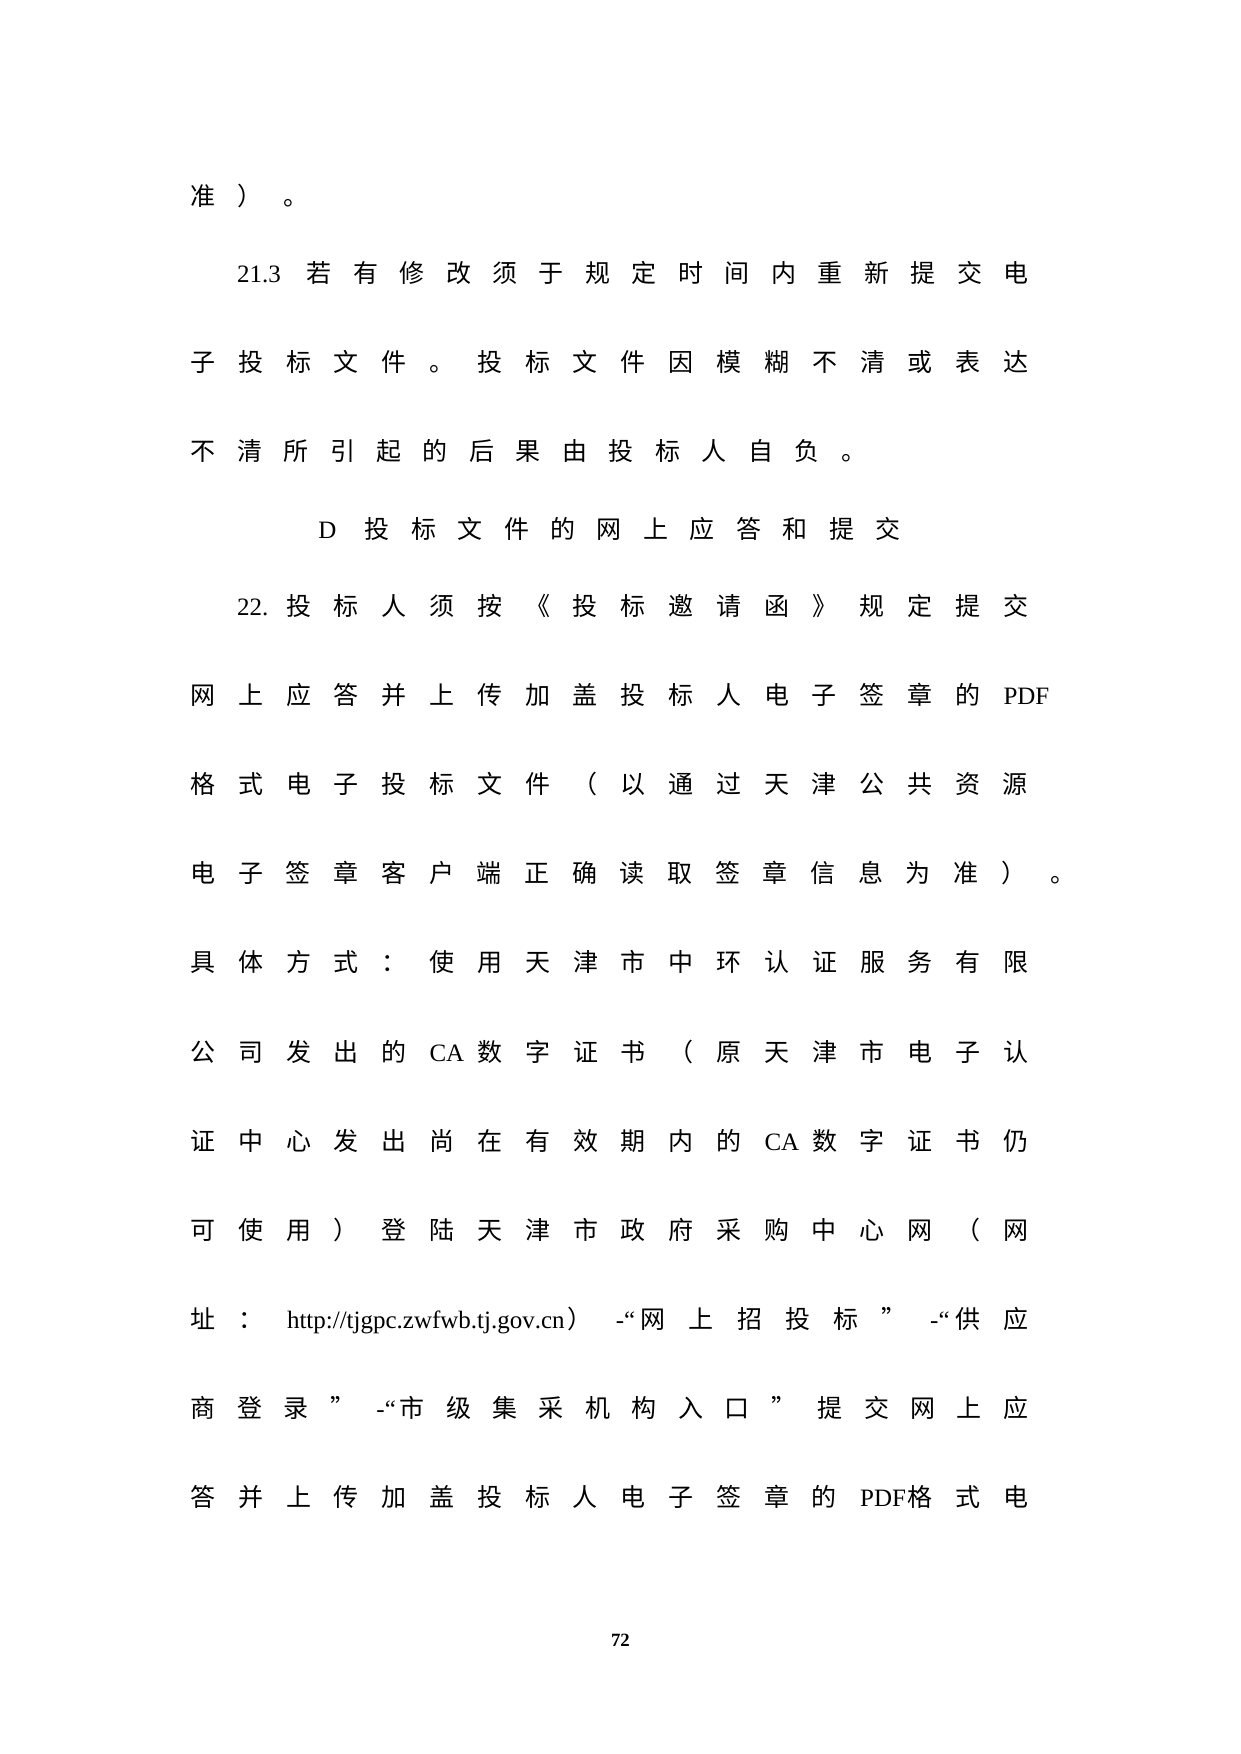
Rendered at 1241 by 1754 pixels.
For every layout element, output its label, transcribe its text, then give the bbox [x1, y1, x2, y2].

text 21.3 若有修改须于规定时间内重新提交电子投标文件。投标文件因模糊不清或表达不清所引起的后果由投标人自负。 [190, 242, 1050, 479]
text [190, 575, 1050, 1525]
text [190, 164, 1050, 224]
text D 投标文件的网上应答和提交 [190, 498, 1050, 557]
